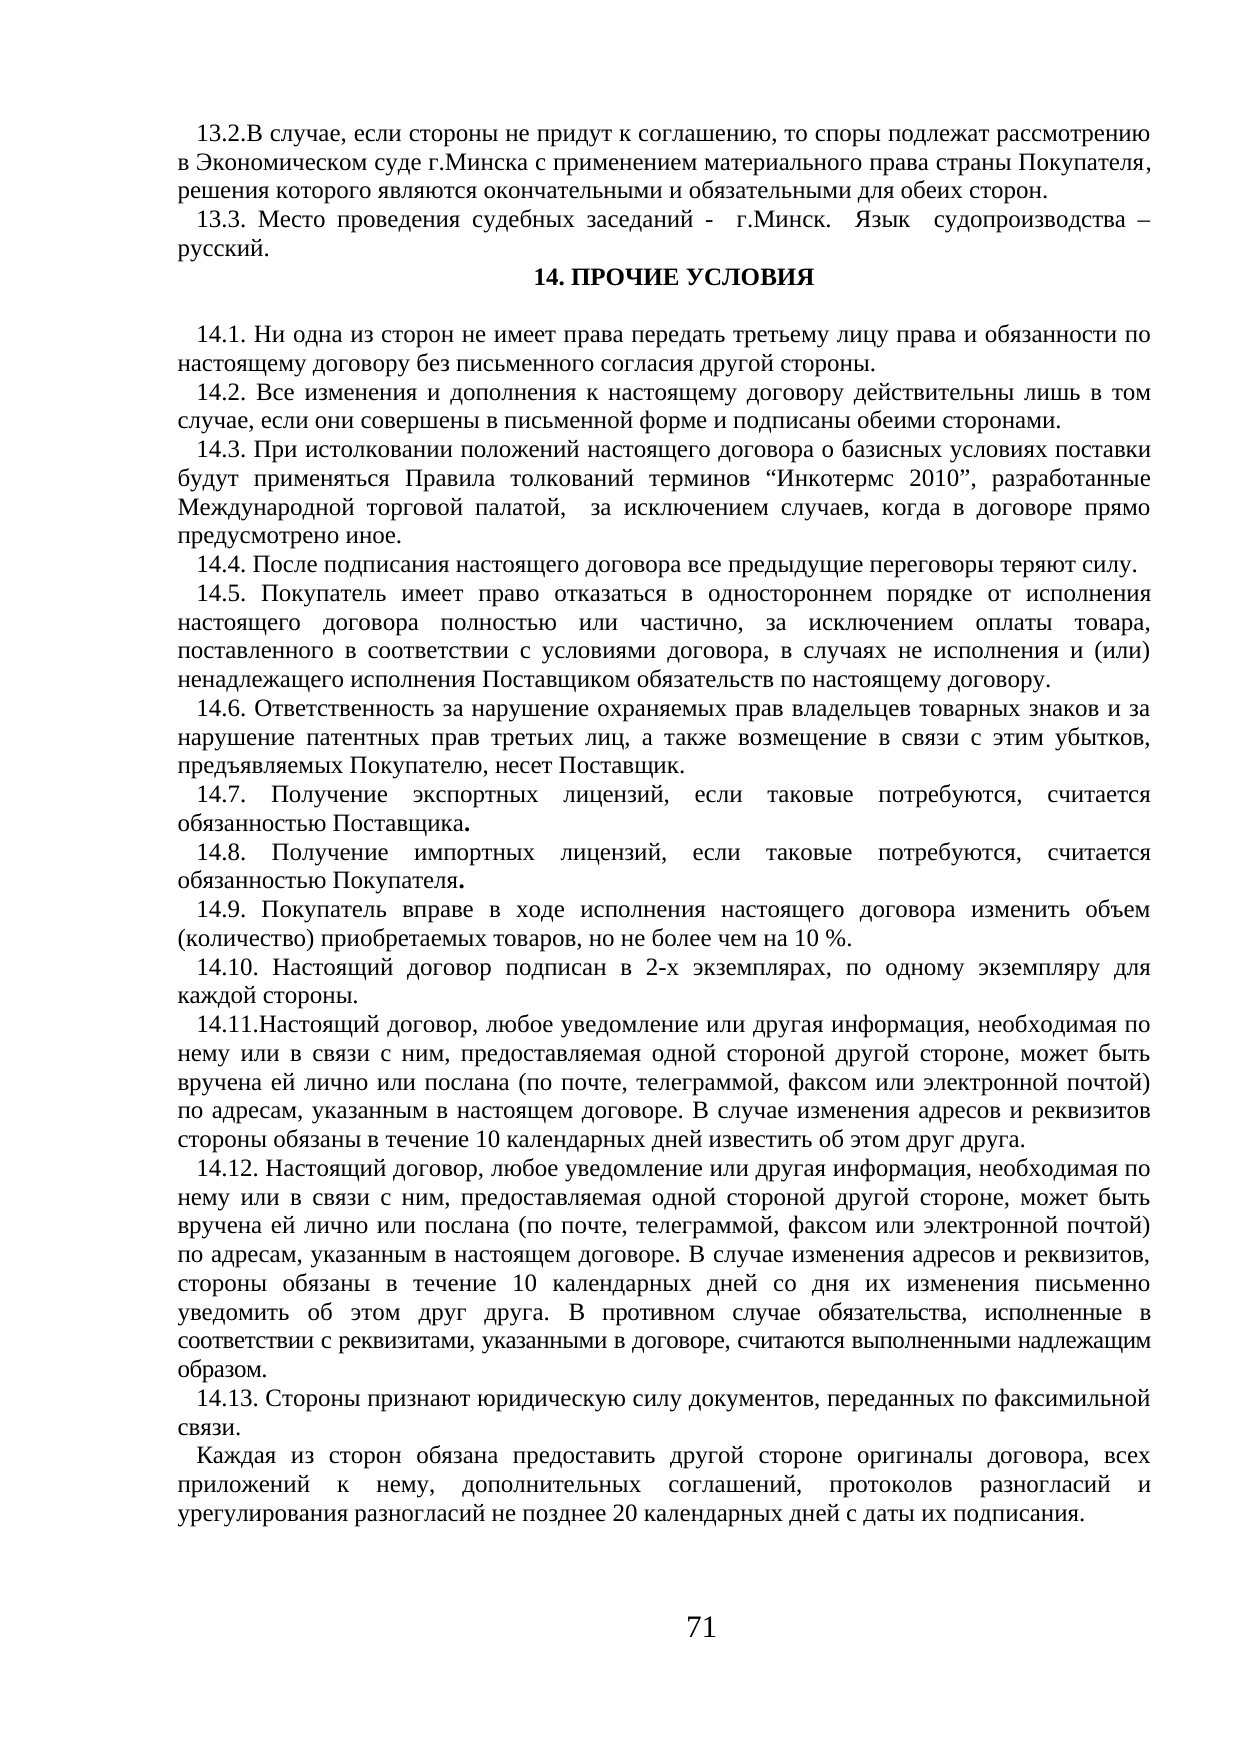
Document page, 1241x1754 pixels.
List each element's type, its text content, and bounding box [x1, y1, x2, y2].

text 13.2.В случае, если стороны не придут к соглашению, то споры подлежат рассмотрению в Экономическом суде г.Минска с применением материального права страны Покупателя, решения которого являются окончательными и обязательными для обеих сторон. [177, 118, 1152, 204]
text 13.3. Место проведения судебных заседаний - г.Минск. Язык судопроизводства – русский. [177, 204, 1152, 262]
text 14.6. Ответственность за нарушение охраняемых прав владельцев товарных знаков и за нарушение патентных прав третьих лиц, а также возмещение в связи с этим убытков, предъявляемых Покупателю, несет Поставщик. [177, 693, 1152, 779]
text 14.13. Стороны признают юридическую силу документов, переданных по факсимильной связи. [177, 1383, 1152, 1441]
text 14.4. После подписания настоящего договора все предыдущие переговоры теряют силу. [177, 549, 1152, 578]
text 14.10. Настоящий договор подписан в 2-х экземплярах, по одному экземпляру для каждой стороны. [177, 952, 1152, 1009]
text 14.5. Покупатель имеет право отказаться в одностороннем порядке от исполнения настоящего договора полностью или частично, за исключением оплаты товара, поставленного в соответствии с условиями договора, в случаях не исполнения и (или) ненадлежащего исполнения Поставщиком обязательств по настоящему договору. [177, 578, 1152, 693]
text 14. ПроЧие условиЯ [177, 262, 1152, 291]
text 14.2. Все изменения и дополнения к настоящему договору действительны лишь в том случае, если они совершены в письменной форме и подписаны обеими сторонами. [177, 377, 1152, 434]
text 14.11.Настоящий договор, любое уведомление или другая информация, необходимая по нему или в связи с ним, предоставляемая одной стороной другой стороне, может быть вручена ей лично или послана (по почте, телеграммой, факсом или электронной почтой) по адресам, указанным в настоящем договоре. В случае изменения адресов и реквизитов стороны обязаны в течение 10 календарных дней известить об этом друг друга. [177, 1009, 1152, 1153]
text 14.7. Получение экспортных лицензий, если таковые потребуются, считается обязанностью Поставщика. [177, 779, 1152, 837]
text 14.8. Получение импортных лицензий, если таковые потребуются, считается обязанностью Покупателя. [177, 837, 1152, 894]
text Каждая из сторон обязана предоставить другой стороне оригиналы договора, всех приложений к нему, дополнительных соглашений, протоколов разногласий и урегулирования разногласий не позднее 20 календарных дней с даты их подписания. [177, 1441, 1152, 1527]
text 14.9. Покупатель вправе в ходе исполнения настоящего договора изменить объем (количество) приобретаемых товаров, но не более чем на 10 %. [177, 894, 1152, 952]
text 14.1. Ни одна из сторон не имеет права передать третьему лицу права и обязанности по настоящему договору без письменного согласия другой стороны. [177, 319, 1152, 377]
text 14.12. Настоящий договор, любое уведомление или другая информация, необходимая по нему или в связи с ним, предоставляемая одной стороной другой стороне, может быть вручена ей лично или послана (по почте, телеграммой, факсом или электронной почтой) по адресам, указанным в настоящем договоре. В случае изменения адресов и реквизитов, стороны обязаны в течение 10 календарных дней со дня их изменения письменно уведомить об этом друг друга. В противном случае обязательства, исполненные в соответствии с реквизитами, указанными в договоре, считаются выполненными надлежащим образом. [177, 1153, 1152, 1383]
text 14.3. При истолковании положений настоящего договора о базисных условиях поставки будут применяться Правила толкований терминов “Инкотермс 2010”, разработанные Международной торговой палатой, за исключением случаев, когда в договоре прямо предусмотрено иное. [177, 434, 1152, 549]
